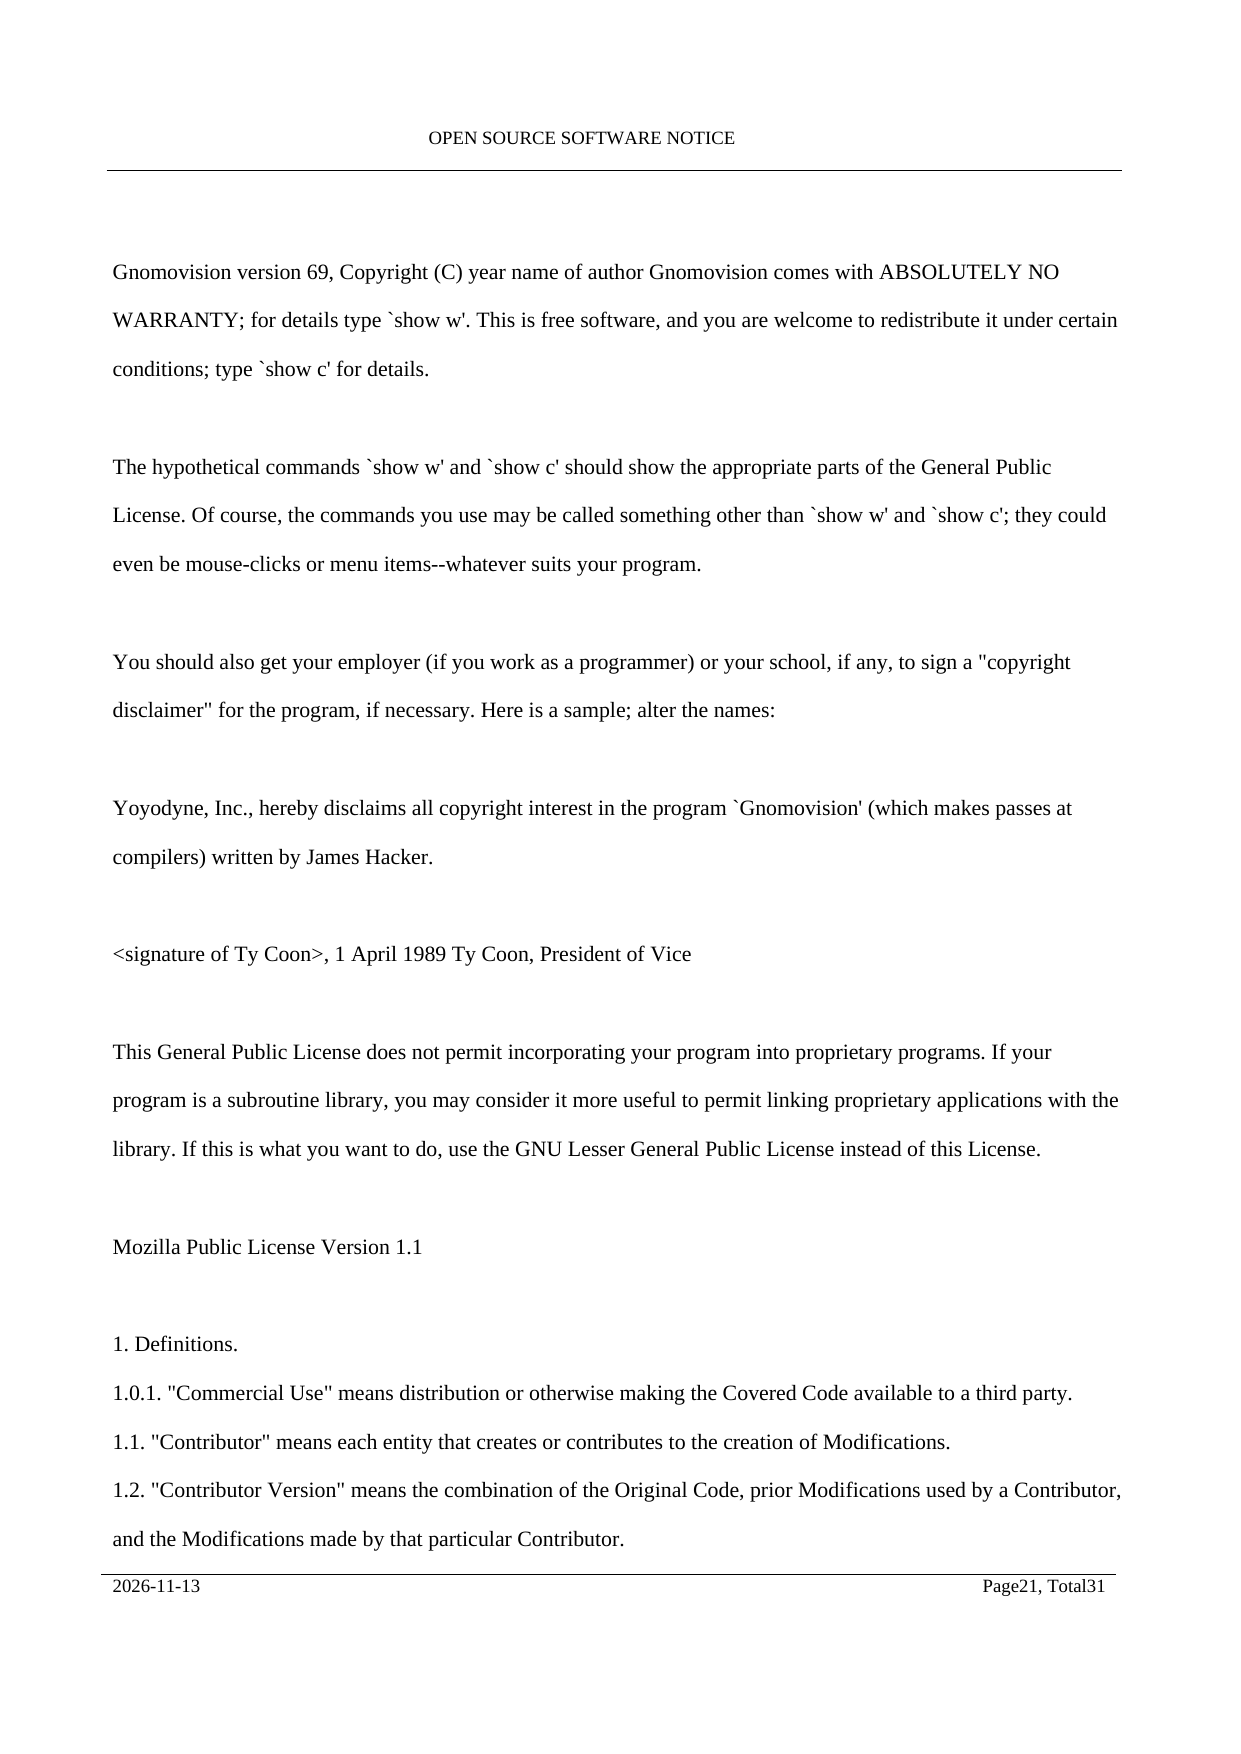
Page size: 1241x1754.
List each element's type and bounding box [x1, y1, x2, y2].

text [112, 206, 1128, 1555]
